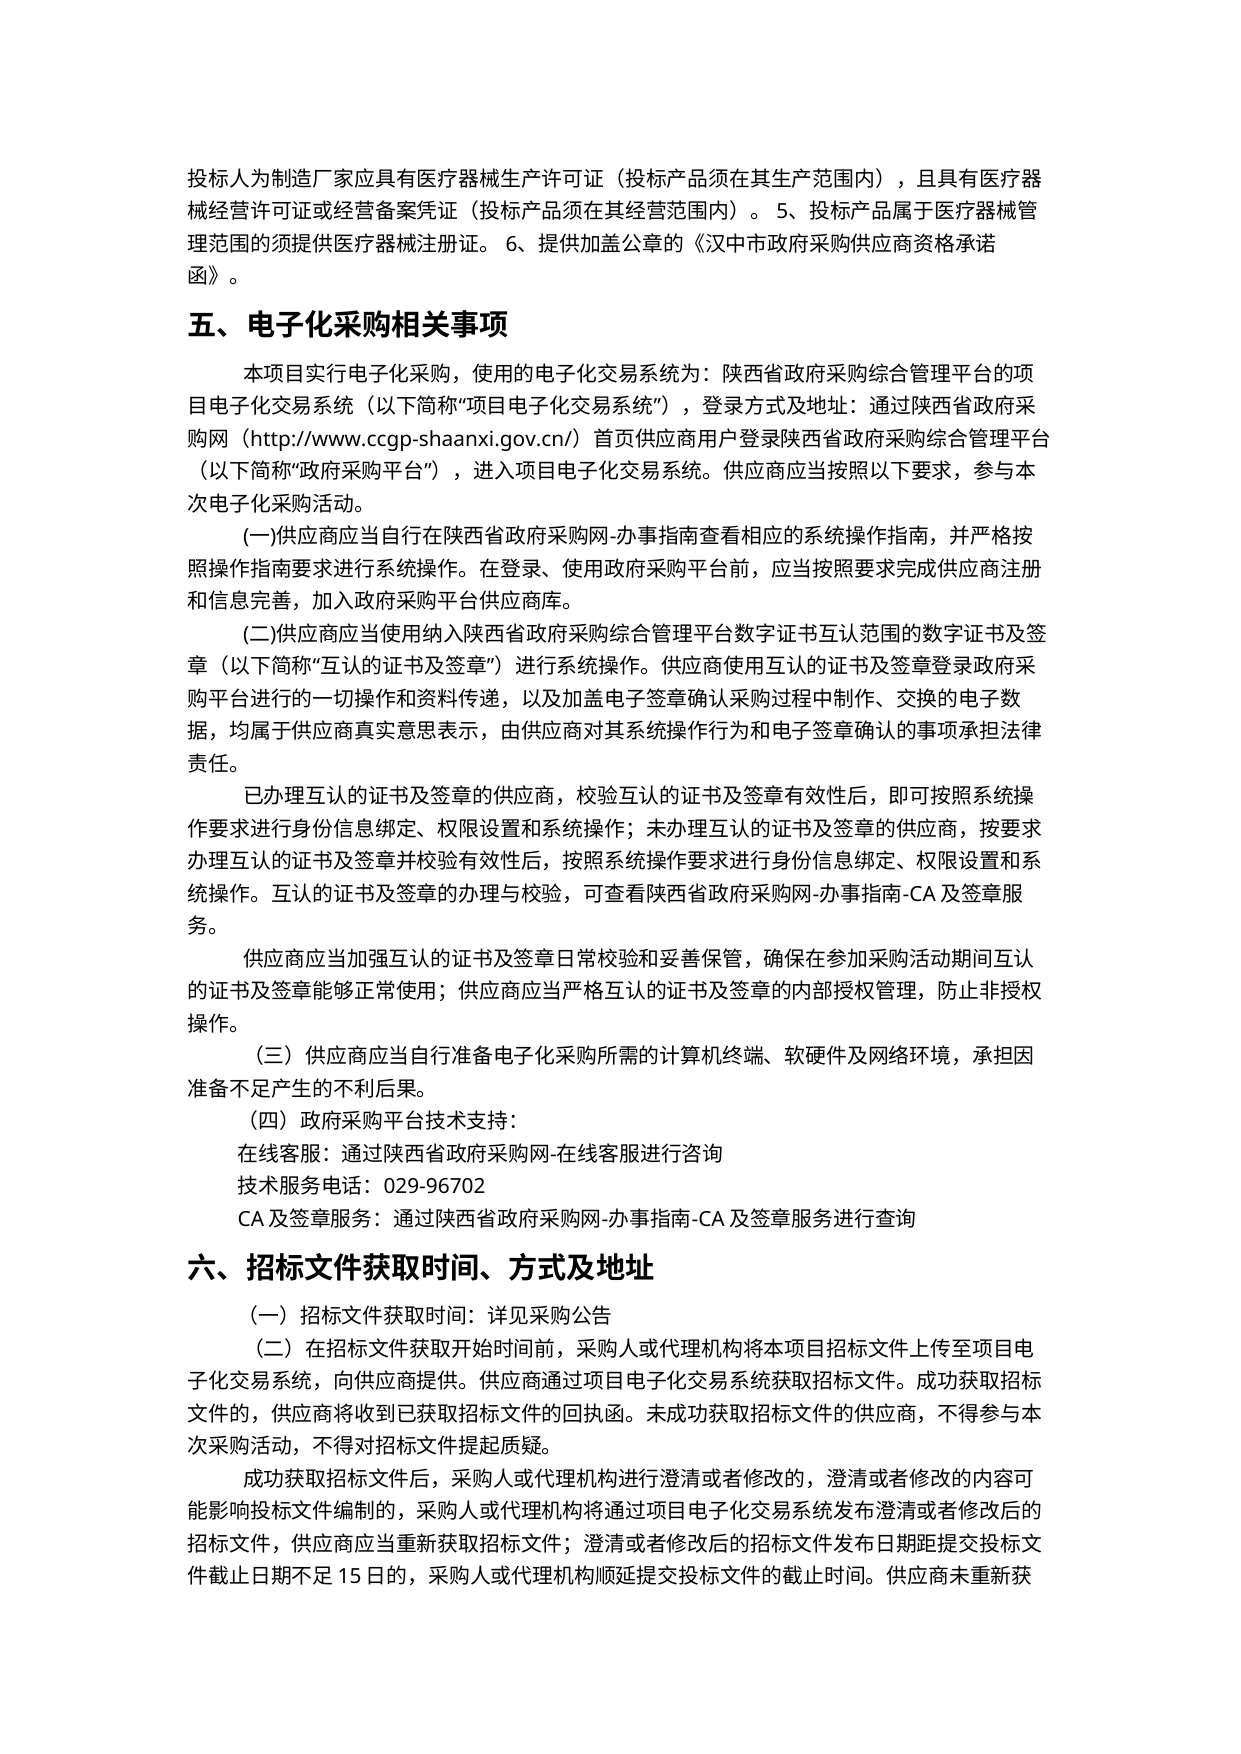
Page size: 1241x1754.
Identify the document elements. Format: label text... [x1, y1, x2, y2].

text 本项目实行电子化采购，使用的电子化交易系统为：陕西省政府采购综合管理平台的项目电子化交易系统（以下简称“项目电子化交易系统”），登录方式及地址：通过陕西省政府采购网（http://www.ccgp-shaanxi.gov.cn/）首页供应商用户登录陕西省政府采购综合管理平台（以下简称“政府采购平台”），进入项目电子化交易系统。供应商应当按照以下要求，参与本次电子化采购活动。 [187, 357, 1053, 519]
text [187, 1462, 1053, 1592]
text (一)供应商应当自行在陕西省政府采购网-办事指南查看相应的系统操作指南，并严格按照操作指南要求进行系统操作。在登录、使用政府采购平台前，应当按照要求完成供应商注册和信息完善，加入政府采购平台供应商库。 [187, 519, 1053, 617]
text 已办理互认的证书及签章的供应商，校验互认的证书及签章有效性后，即可按照系统操作要求进行身份信息绑定、权限设置和系统操作；未办理互认的证书及签章的供应商，按要求办理互认的证书及签章并校验有效性后，按照系统操作要求进行身份信息绑定、权限设置和系统操作。互认的证书及签章的办理与校验，可查看陕西省政府采购网-办事指南-CA及签章服务。 [187, 779, 1053, 942]
text （二）在招标文件获取开始时间前，采购人或代理机构将本项目招标文件上传至项目电子化交易系统，向供应商提供。供应商通过项目电子化交易系统获取招标文件。成功获取招标文件的，供应商将收到已获取招标文件的回执函。未成功获取招标文件的供应商，不得参与本次采购活动，不得对招标文件提起质疑。 [187, 1332, 1053, 1462]
text 六、招标文件获取时间、方式及地址 [187, 1234, 1053, 1299]
text (二)供应商应当使用纳入陕西省政府采购综合管理平台数字证书互认范围的数字证书及签章（以下简称“互认的证书及签章”）进行系统操作。供应商使用互认的证书及签章登录政府采购平台进行的一切操作和资料传递，以及加盖电子签章确认采购过程中制作、交换的电子数据，均属于供应商真实意思表示，由供应商对其系统操作行为和电子签章确认的事项承担法律责任。 [187, 617, 1053, 779]
text CA及签章服务：通过陕西省政府采购网-办事指南-CA及签章服务进行查询 [187, 1202, 1053, 1234]
text 在线客服：通过陕西省政府采购网-在线客服进行咨询 [187, 1137, 1053, 1169]
text 五、电子化采购相关事项 [187, 292, 1053, 357]
text 供应商应当加强互认的证书及签章日常校验和妥善保管，确保在参加采购活动期间互认的证书及签章能够正常使用；供应商应当严格互认的证书及签章的内部授权管理，防止非授权操作。 [187, 942, 1053, 1039]
text （四）政府采购平台技术支持： [187, 1104, 1053, 1137]
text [187, 162, 1053, 292]
text 技术服务电话：029-96702 [187, 1169, 1053, 1202]
text （三）供应商应当自行准备电子化采购所需的计算机终端、软硬件及网络环境，承担因准备不足产生的不利后果。 [187, 1039, 1053, 1104]
text （一）招标文件获取时间：详见采购公告 [187, 1299, 1053, 1332]
